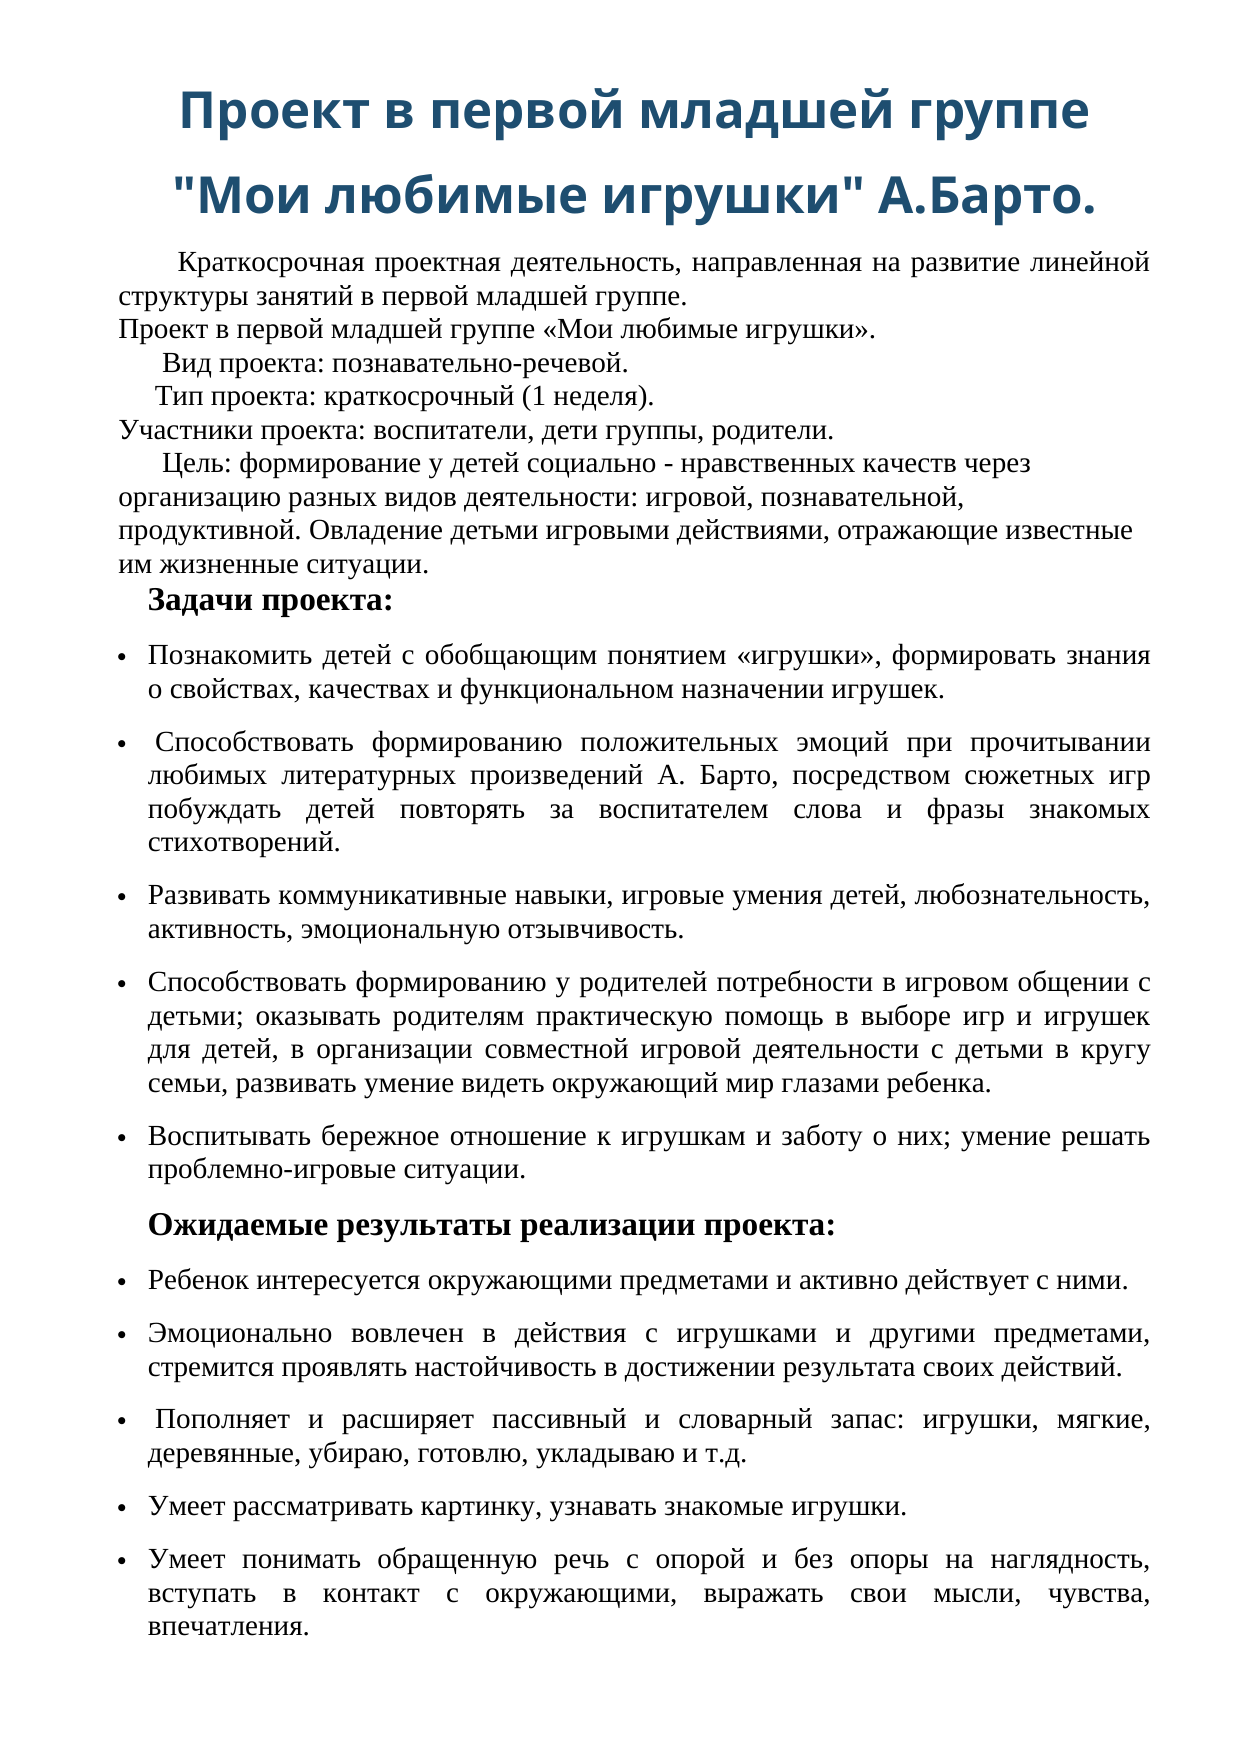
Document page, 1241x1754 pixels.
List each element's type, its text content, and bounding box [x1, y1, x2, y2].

text Ожидаемые результаты реализации проекта: [118, 1204, 1152, 1243]
list Познакомить детей с обобщающим понятием «игрушки», формировать знания о свойствах, качествах и функциональном назначении игрушек. [118, 637, 1152, 704]
text "Мои любимые игрушки" А.Барто. [118, 159, 1152, 228]
list Ребенок интересуется окружающими предметами и активно действует с ними. [118, 1262, 1152, 1296]
text Вид проекта: познавательно-речевой. Тип проекта: краткосрочный (1 неделя). Участники проекта: воспитатели, дети группы, родители. Цель: формирование у детей социально - нравственных качеств через организацию разных видов деятельности: игровой, познавательной, продуктивной. Овладение детьми игровыми действиями, отражающие известные им жизненные ситуации. [118, 345, 1152, 579]
list Способствовать формированию положительных эмоций при прочитывании любимых литературных произведений А. Барто, посредством сюжетных игр побуждать детей повторять за воспитателем слова и фразы знакомых стихотворений. [118, 724, 1152, 858]
list Пополняет и расширяет пассивный и словарный запас: игрушки, мягкие, деревянные, убираю, готовлю, укладываю и т.д. [118, 1402, 1152, 1469]
list Развивать коммуникативные навыки, игровые умения детей, любознательность, активность, эмоциональную отзывчивость. [118, 877, 1152, 944]
list Эмоционально вовлечен в действия с игрушками и другими предметами, стремится проявлять настойчивость в достижении результата своих действий. [118, 1315, 1152, 1382]
list Воспитывать бережное отношение к игрушкам и заботу о них; умение решать проблемно-игровые ситуации. [118, 1118, 1152, 1185]
text Задачи проекта: [118, 579, 1152, 618]
list Способствовать формированию у родителей потребности в игровом общении с детьми; оказывать родителям практическую помощь в выборе игр и игрушек для детей, в организации совместной игровой деятельности с детьми в кругу семьи, развивать умение видеть окружающий мир глазами ребенка. [118, 964, 1152, 1098]
text Проект в первой младшей группе [118, 74, 1152, 143]
text Проект в первой младшей группе «Мои любимые игрушки». [118, 311, 1152, 345]
list Умеет понимать обращенную речь с опорой и без опоры на наглядность, вступать в контакт с окружающими, выражать свои мысли, чувства, впечатления. [118, 1541, 1152, 1642]
text Краткосрочная проектная деятельность, направленная на развитие линейной структуры занятий в первой младшей группе. [118, 244, 1152, 311]
list Умеет рассматривать картинку, узнавать знакомые игрушки. [118, 1488, 1152, 1522]
